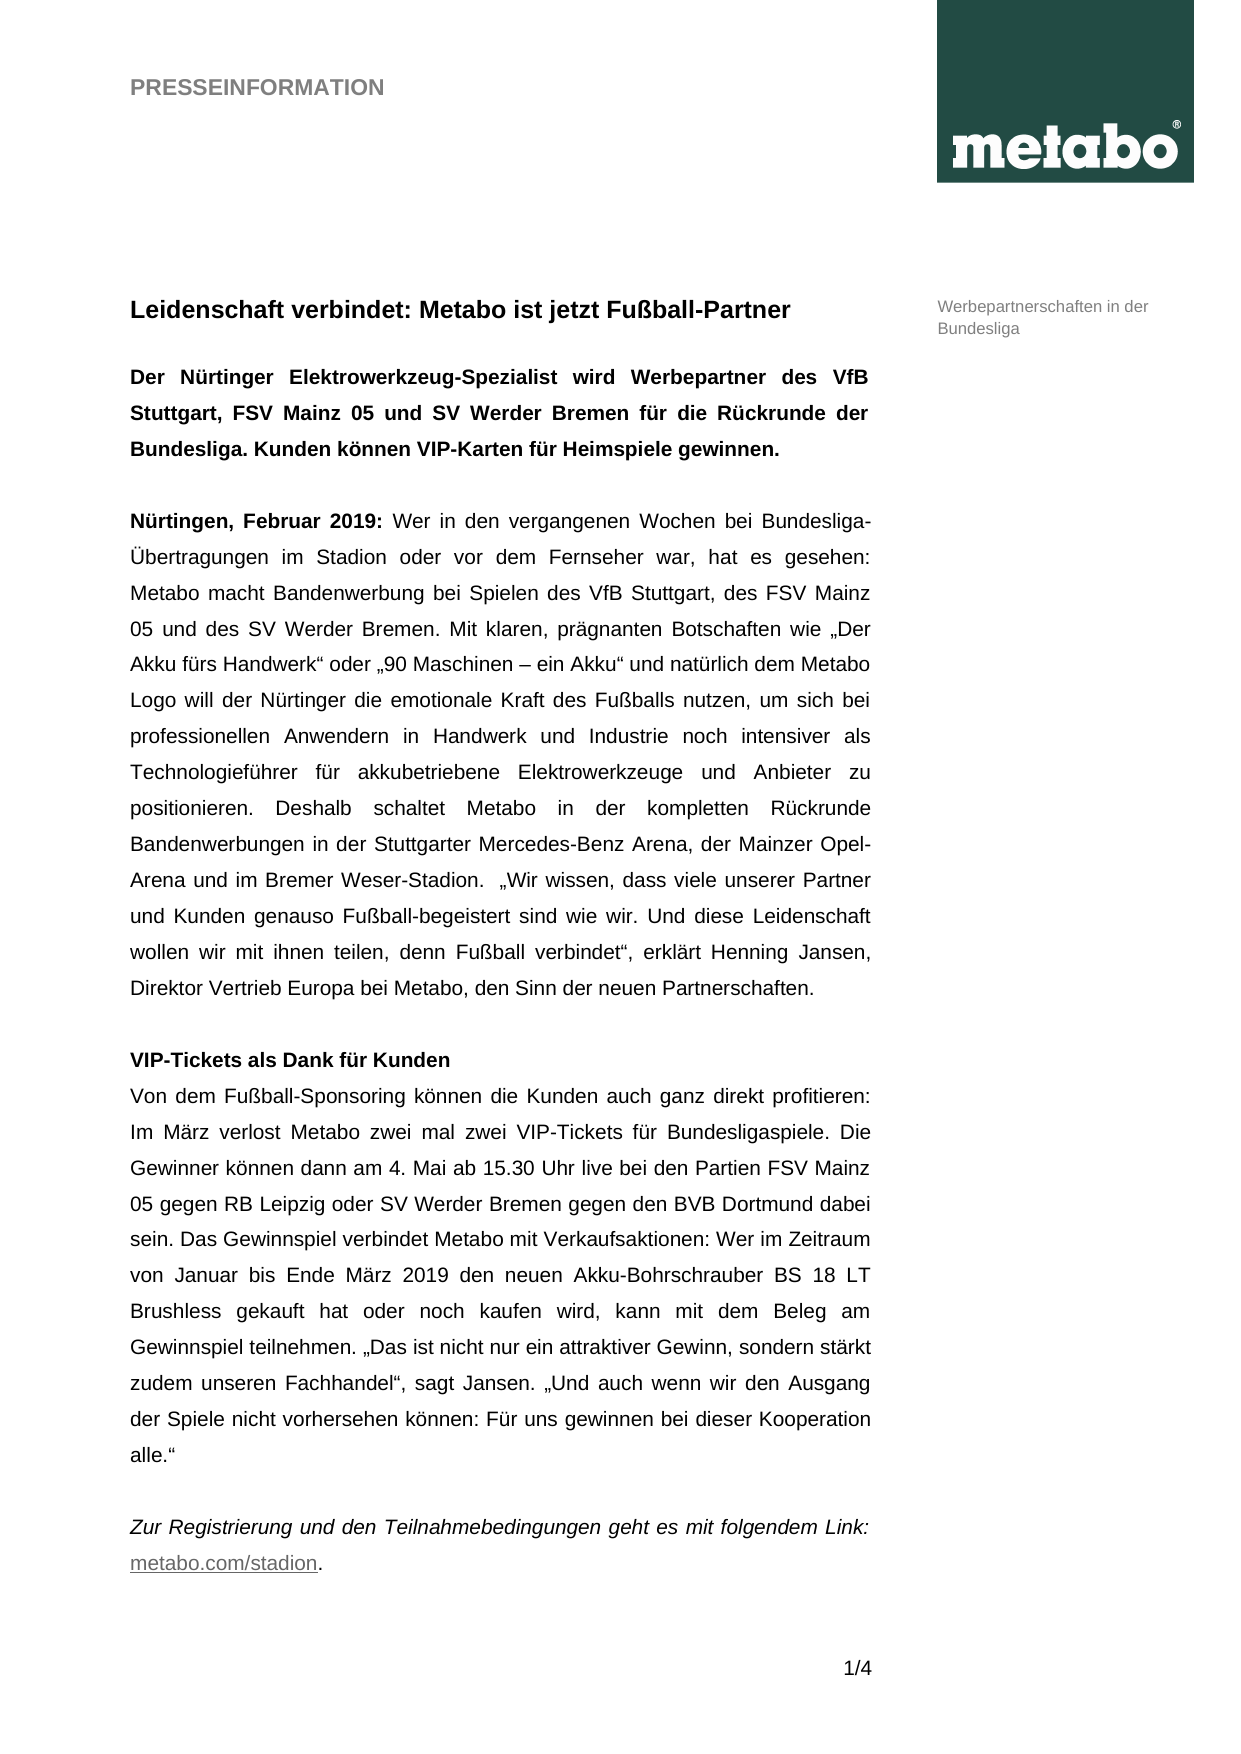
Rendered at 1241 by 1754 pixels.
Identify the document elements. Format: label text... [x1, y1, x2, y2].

text Nürtingen, Februar 2019: Wer in den vergangenen Wochen bei Bundesliga-Übertragungen im Stadion oder vor dem Fernseher war, hat es gesehen: Metabo macht Bandenwerbung bei Spielen des VfB Stuttgart, des FSV Mainz 05 und des SV Werder Bremen. Mit klaren, prägnanten Botschaften wie „Der Akku fürs Handwerk“ oder „90 Maschinen – ein Akku“ und natürlich dem Metabo Logo will der Nürtinger die emotionale Kraft des Fußballs nutzen, um sich bei professionellen Anwendern in Handwerk und Industrie noch intensiver als Technologieführer für akkubetriebene Elektrowerkzeuge und Anbieter zu positionieren. Deshalb schaltet Metabo in der kompletten Rückrunde Bandenwerbungen in der Stuttgarter Mercedes-Benz Arena, der Mainzer Opel-Arena und im Bremer Weser-Stadion. „Wir wissen, dass viele unserer Partner und Kunden genauso Fußball-begeistert sind wie wir. Und diese Leidenschaft wollen wir mit ihnen teilen, denn Fußball verbindet“, erklärt Henning Jansen, Direktor Vertrieb Europa bei Metabo, den Sinn der neuen Partnerschaften. [130, 508, 872, 1000]
text Der Nürtinger Elektrowerkzeug-Spezialist wird Werbepartner des VfB Stuttgart, FSV Mainz 05 und SV Werder Bremen für die Rückrunde der Bundesliga. Kunden können VIP-Karten für Heimspiele gewinnen. [130, 365, 869, 461]
picture [953, 120, 1181, 169]
subtitle Leidenschaft verbindet: Metabo ist jetzt Fußball-Partner [130, 295, 870, 324]
text VIP-Tickets als Dank für Kunden [130, 1048, 872, 1072]
text Von dem Fußball-Sponsoring können die Kunden auch ganz direkt profitieren: Im März verlost Metabo zwei mal zwei VIP-Tickets für Bundesligaspiele. Die Gewinner können dann am 4. Mai ab 15.30 Uhr live bei den Partien FSV Mainz 05 gegen RB Leipzig oder SV Werder Bremen gegen den BVB Dortmund dabei sein. Das Gewinnspiel verbindet Metabo mit Verkaufsaktionen: Wer im Zeitraum von Januar bis Ende März 2019 den neuen Akku-Bohrschrauber BS 18 LT Brushless gekauft hat oder noch kaufen wird, kann mit dem Beleg am Gewinnspiel teilnehmen. „Das ist nicht nur ein attraktiver Gewinn, sondern stärkt zudem unseren Fachhandel“, sagt Jansen. „Und auch wenn wir den Ausgang der Spiele nicht vorhersehen können: Für uns gewinnen bei dieser Kooperation alle.“ Zur Registrierung und den Teilnahmebedingungen geht es mit folgendem Link: metabo.com/stadion. [130, 1083, 872, 1575]
